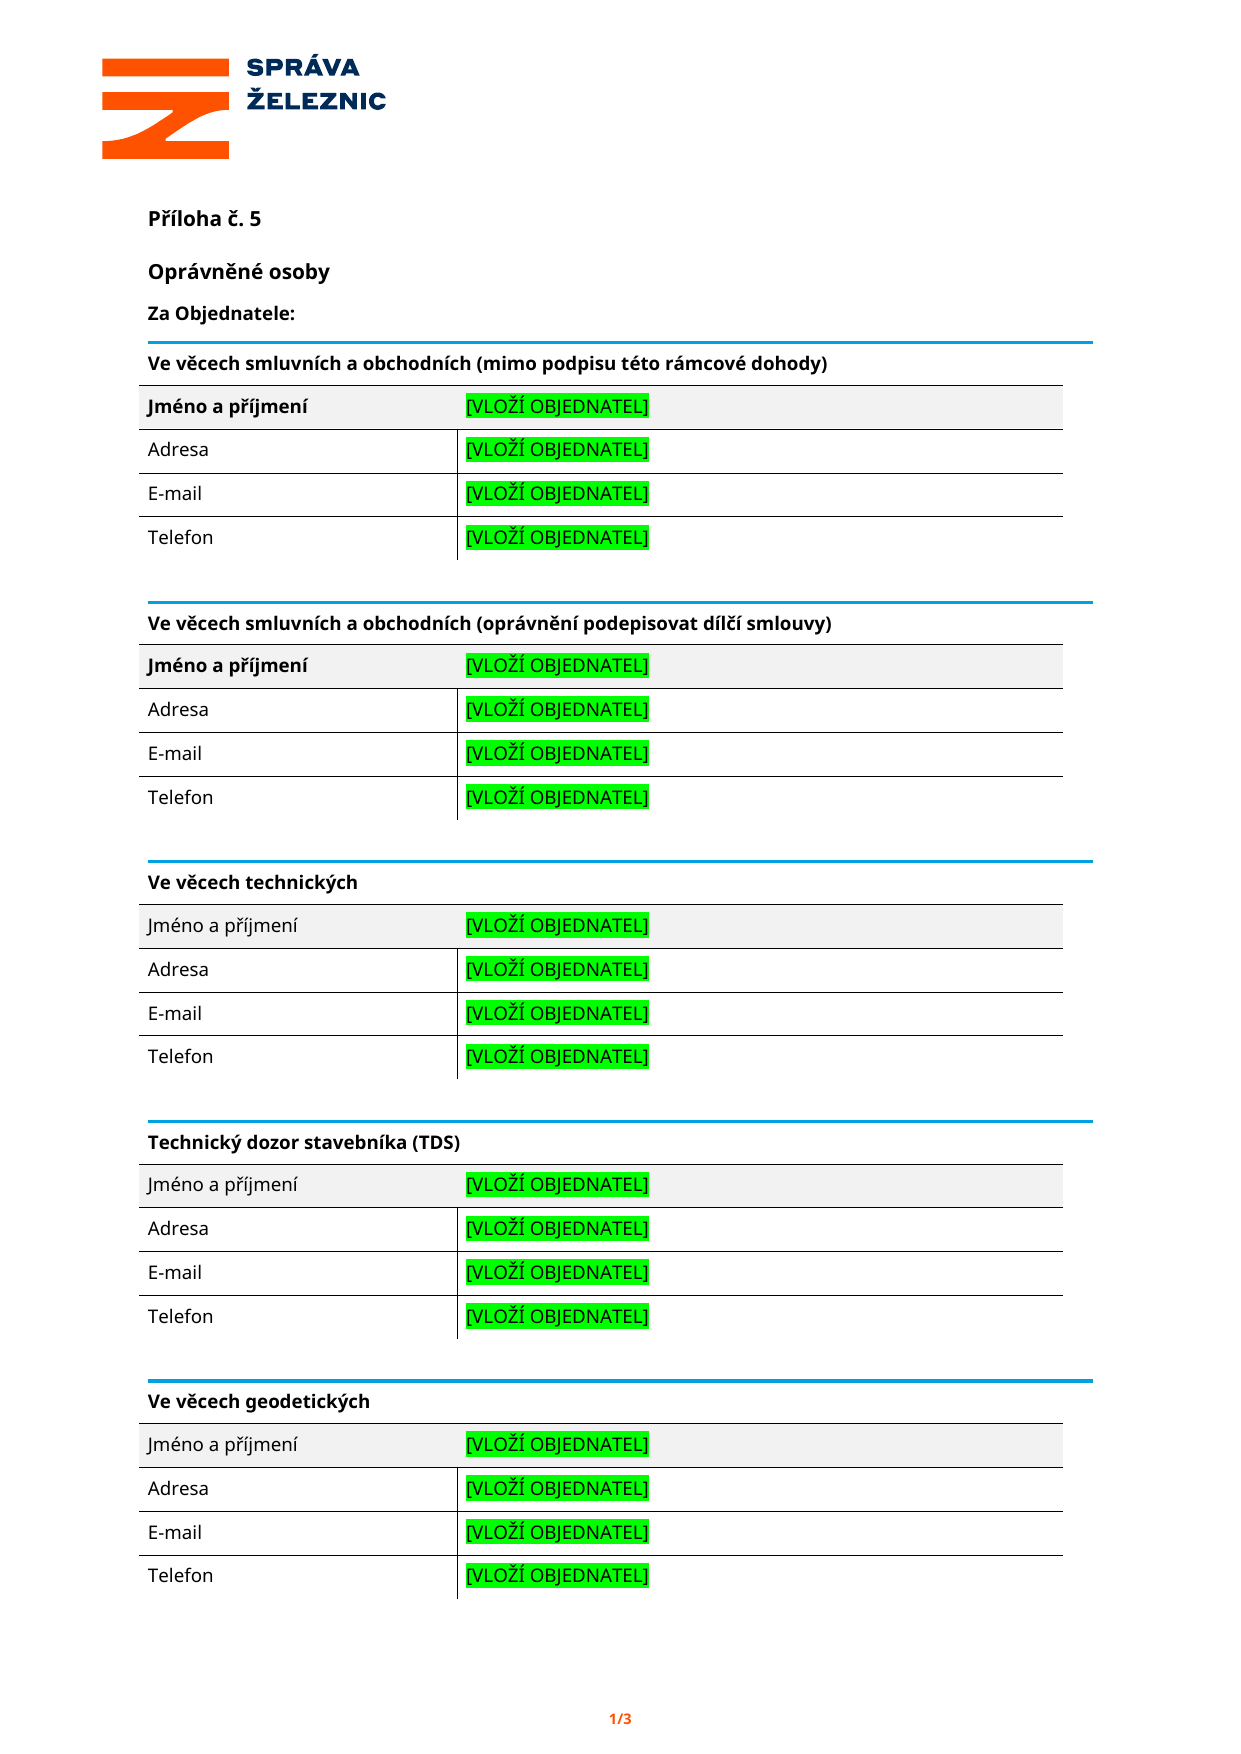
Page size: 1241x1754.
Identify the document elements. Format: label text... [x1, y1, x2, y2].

table_cell E-mail [139, 1512, 457, 1554]
table_header Jméno a příjmení [139, 1424, 458, 1467]
table_header Jméno a příjmení [139, 386, 458, 428]
text Za Objednatele: [148, 301, 1093, 326]
table_cell Telefon [139, 1296, 457, 1339]
text Ve věcech technických [148, 863, 1093, 895]
text Ve věcech smluvních a obchodních (oprávnění podepisovat dílčí smlouvy) [148, 604, 1093, 636]
table_cell Telefon [139, 517, 457, 560]
table_cell Telefon [139, 1556, 457, 1598]
text Technický dozor stavebníka (TDS) [148, 1123, 1093, 1155]
table_cell [VLOŽÍ OBJEDNATEL] [458, 1296, 1063, 1339]
table_header [VLOŽÍ OBJEDNATEL] [458, 1165, 1063, 1207]
table_cell Telefon [139, 777, 457, 820]
table_cell E-mail [139, 993, 457, 1035]
table_cell Adresa [139, 949, 457, 992]
text Příloha č. 5 [148, 203, 1093, 232]
table_cell [VLOŽÍ OBJEDNATEL] [458, 1252, 1063, 1295]
table_cell E-mail [139, 474, 457, 516]
table_cell Telefon [139, 1036, 457, 1079]
table_cell E-mail [139, 1252, 457, 1295]
table_header Jméno a příjmení [139, 645, 458, 688]
table_cell Adresa [139, 1468, 457, 1511]
table_cell [VLOŽÍ OBJEDNATEL] [458, 1468, 1063, 1511]
text Ve věcech smluvních a obchodních (mimo podpisu této rámcové dohody) [148, 344, 1093, 376]
table_header Jméno a příjmení [139, 905, 458, 948]
table_header [VLOŽÍ OBJEDNATEL] [458, 1424, 1063, 1467]
table_header Jméno a příjmení [139, 1165, 458, 1207]
table_cell [VLOŽÍ OBJEDNATEL] [458, 993, 1063, 1035]
table_cell Adresa [139, 1208, 457, 1251]
text Oprávněné osoby [148, 257, 1093, 285]
table_cell [VLOŽÍ OBJEDNATEL] [458, 430, 1063, 472]
table_cell [VLOŽÍ OBJEDNATEL] [458, 949, 1063, 992]
text Ve věcech geodetických [148, 1383, 1093, 1414]
table_cell [VLOŽÍ OBJEDNATEL] [458, 1036, 1063, 1079]
table_cell Adresa [139, 689, 457, 732]
table_cell [VLOŽÍ OBJEDNATEL] [458, 1556, 1063, 1598]
table_cell [VLOŽÍ OBJEDNATEL] [458, 733, 1063, 776]
table_header [VLOŽÍ OBJEDNATEL] [458, 645, 1063, 688]
table_cell [VLOŽÍ OBJEDNATEL] [458, 517, 1063, 560]
table_header [VLOŽÍ OBJEDNATEL] [458, 386, 1063, 428]
table_cell [VLOŽÍ OBJEDNATEL] [458, 1208, 1063, 1251]
table_cell [VLOŽÍ OBJEDNATEL] [458, 1512, 1063, 1554]
table_cell [VLOŽÍ OBJEDNATEL] [458, 777, 1063, 820]
table_cell Adresa [139, 430, 457, 472]
table_cell [VLOŽÍ OBJEDNATEL] [458, 689, 1063, 732]
table_cell E-mail [139, 733, 457, 776]
table_header [VLOŽÍ OBJEDNATEL] [458, 905, 1063, 948]
table_cell [VLOŽÍ OBJEDNATEL] [458, 474, 1063, 516]
